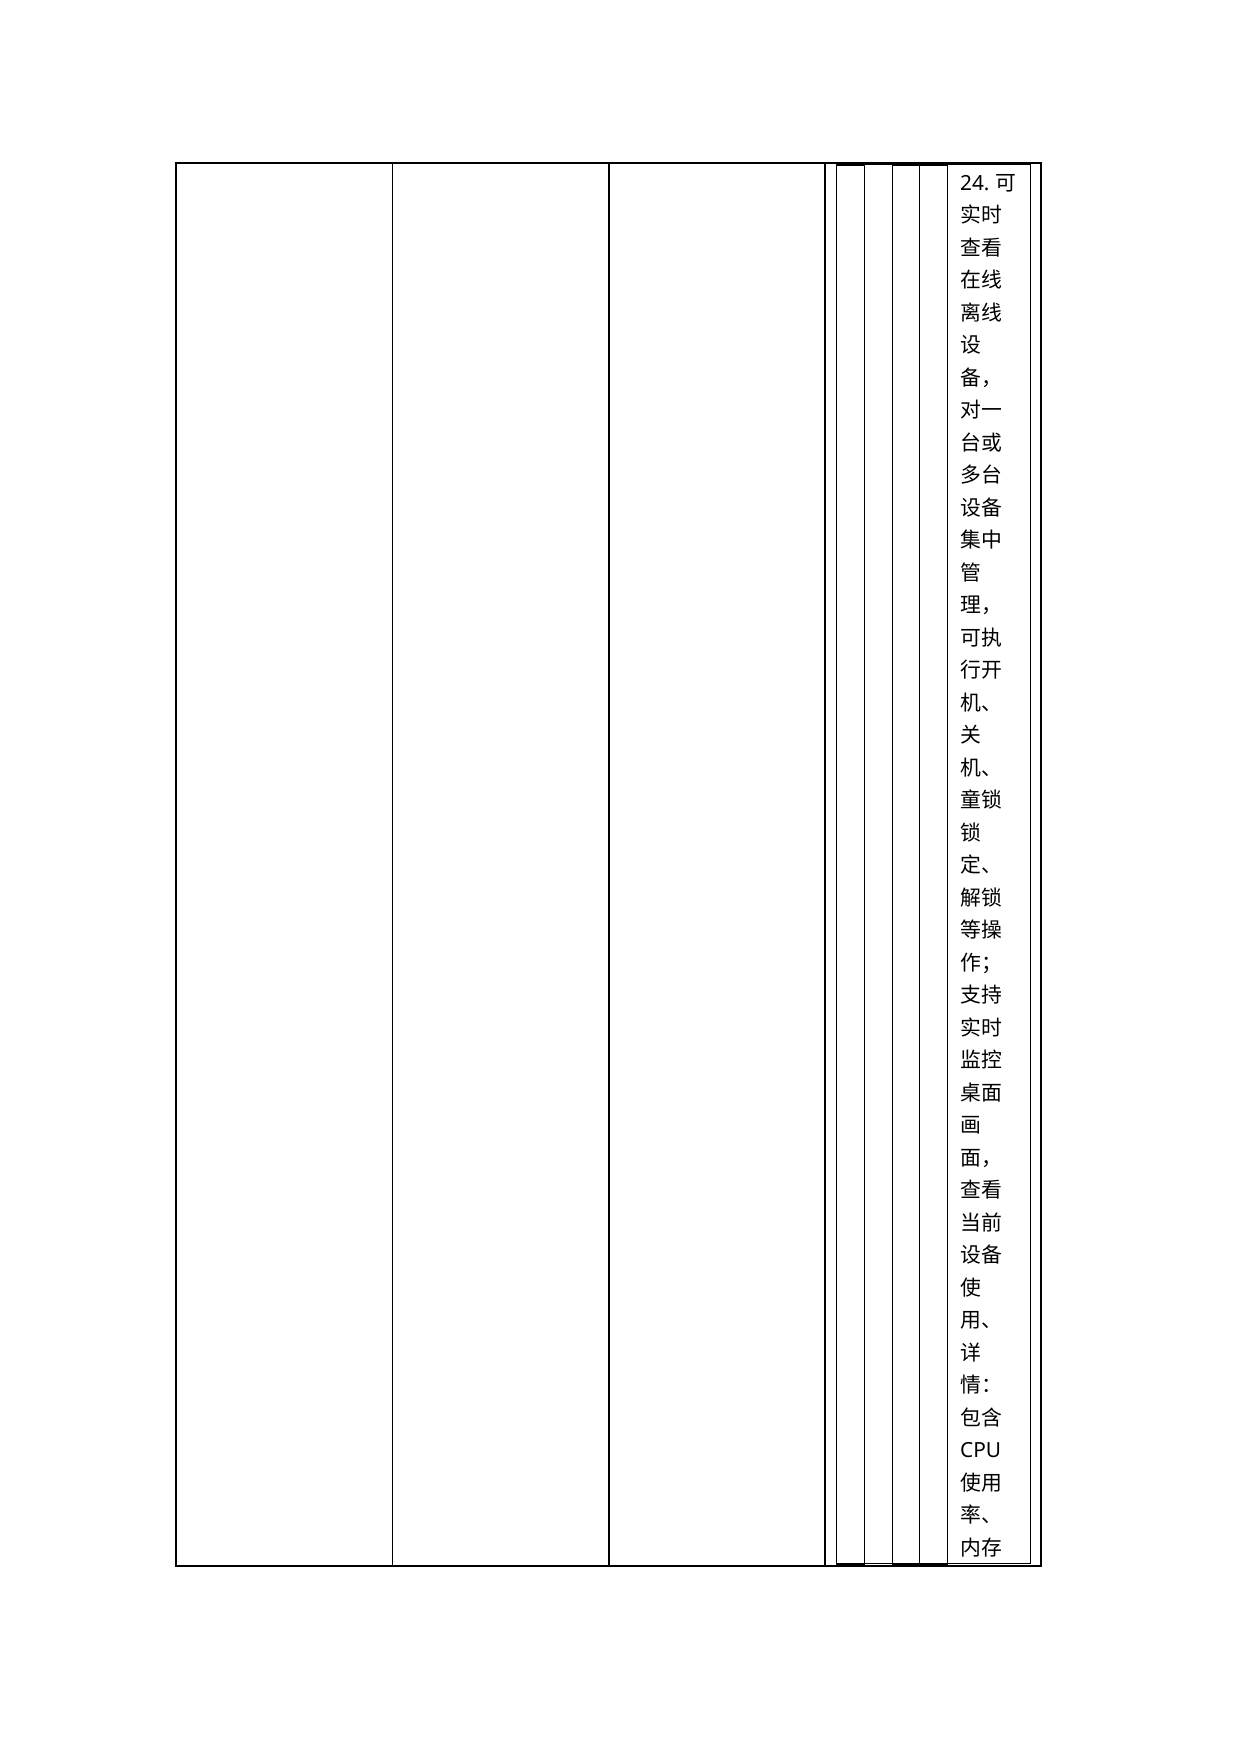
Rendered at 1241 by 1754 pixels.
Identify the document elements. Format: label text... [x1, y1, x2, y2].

table_cell [865, 165, 892, 1563]
table_cell [948, 164, 1040, 1565]
table_cell 1 [393, 164, 608, 1565]
table_cell [826, 164, 836, 1565]
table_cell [610, 164, 824, 1565]
table_cell [177, 164, 392, 1565]
table_cell [893, 166, 919, 1563]
table_cell [920, 166, 947, 1563]
table_cell [837, 166, 864, 1563]
